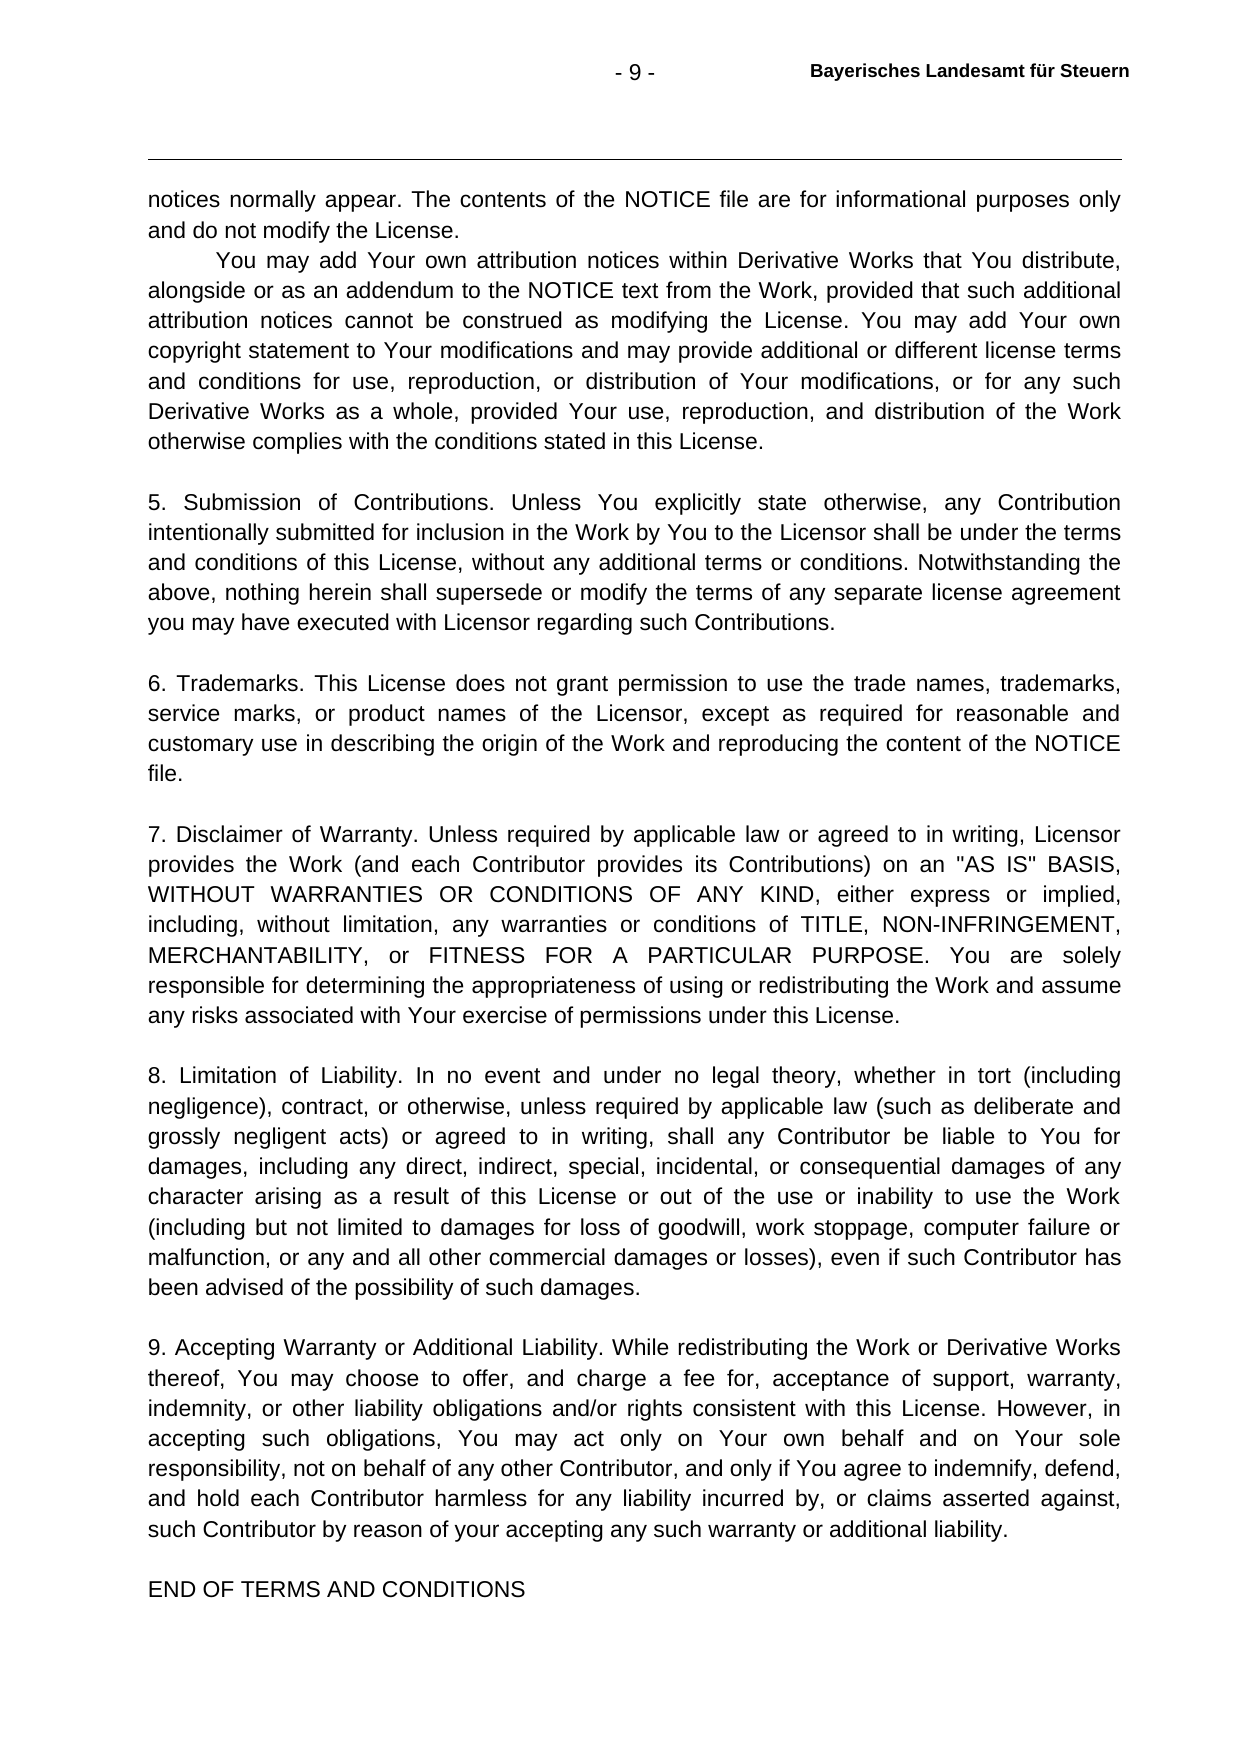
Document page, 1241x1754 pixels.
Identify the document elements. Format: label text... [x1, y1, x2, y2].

text 5. Submission of Contributions. Unless You explicitly state otherwise, any Contribution intentionally submitted for inclusion in the Work by You to the Licensor shall be under the terms and conditions of this License, without any additional terms or conditions. Notwithstanding the above, nothing herein shall supersede or modify the terms of any separate license agreement you may have executed with Licensor regarding such Contributions. [148, 488, 1122, 636]
text 8. Limitation of Liability. In no event and under no legal theory, whether in tort (including negligence), contract, or otherwise, unless required by applicable law (such as deliberate and grossly negligent acts) or agreed to in writing, shall any Contributor be liable to You for damages, including any direct, indirect, special, incidental, or consequential damages of any character arising as a result of this License or out of the use or inability to use the Work (including but not limited to damages for loss of goodwill, work stoppage, computer failure or malfunction, or any and all other commercial damages or losses), even if such Contributor has been advised of the possibility of such damages. [148, 1062, 1122, 1300]
text END OF TERMS AND CONDITIONS [148, 1576, 1122, 1602]
text 6. Trademarks. This License does not grant permission to use the trade names, trademarks, service marks, or product names of the Licensor, except as required for reasonable and customary use in describing the origin of the Work and reproducing the content of the NOTICE file. [148, 670, 1122, 787]
text 9. Accepting Warranty or Additional Liability. While redistributing the Work or Derivative Works thereof, You may choose to offer, and charge a fee for, acceptance of support, warranty, indemnity, or other liability obligations and/or rights consistent with this License. However, in accepting such obligations, You may act only on Your own behalf and on Your sole responsibility, not on behalf of any other Contributor, and only if You agree to indemnify, defend, and hold each Contributor harmless for any liability incurred by, or claims asserted against, such Contributor by reason of your accepting any such warranty or additional liability. [148, 1334, 1122, 1542]
text 7. Disclaimer of Warranty. Unless required by applicable law or agreed to in writing, Licensor provides the Work (and each Contributor provides its Contributions) on an "AS IS" BASIS, WITHOUT WARRANTIES OR CONDITIONS OF ANY KIND, either express or implied, including, without limitation, any warranties or conditions of TITLE, NON-INFRINGEMENT, MERCHANTABILITY, or FITNESS FOR A PARTICULAR PURPOSE. You are solely responsible for determining the appropriateness of using or redistributing the Work and assume any risks associated with Your exercise of permissions under this License. [148, 821, 1122, 1028]
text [148, 186, 1122, 243]
text You may add Your own attribution notices within Derivative Works that You distribute, alongside or as an addendum to the NOTICE text from the Work, provided that such additional attribution notices cannot be construed as modifying the License. You may add Your own copyright statement to Your modifications and may provide additional or different license terms and conditions for use, reproduction, or distribution of Your modifications, or for any such Derivative Works as a whole, provided Your use, reproduction, and distribution of the Work otherwise complies with the conditions stated in this License. [148, 247, 1122, 454]
